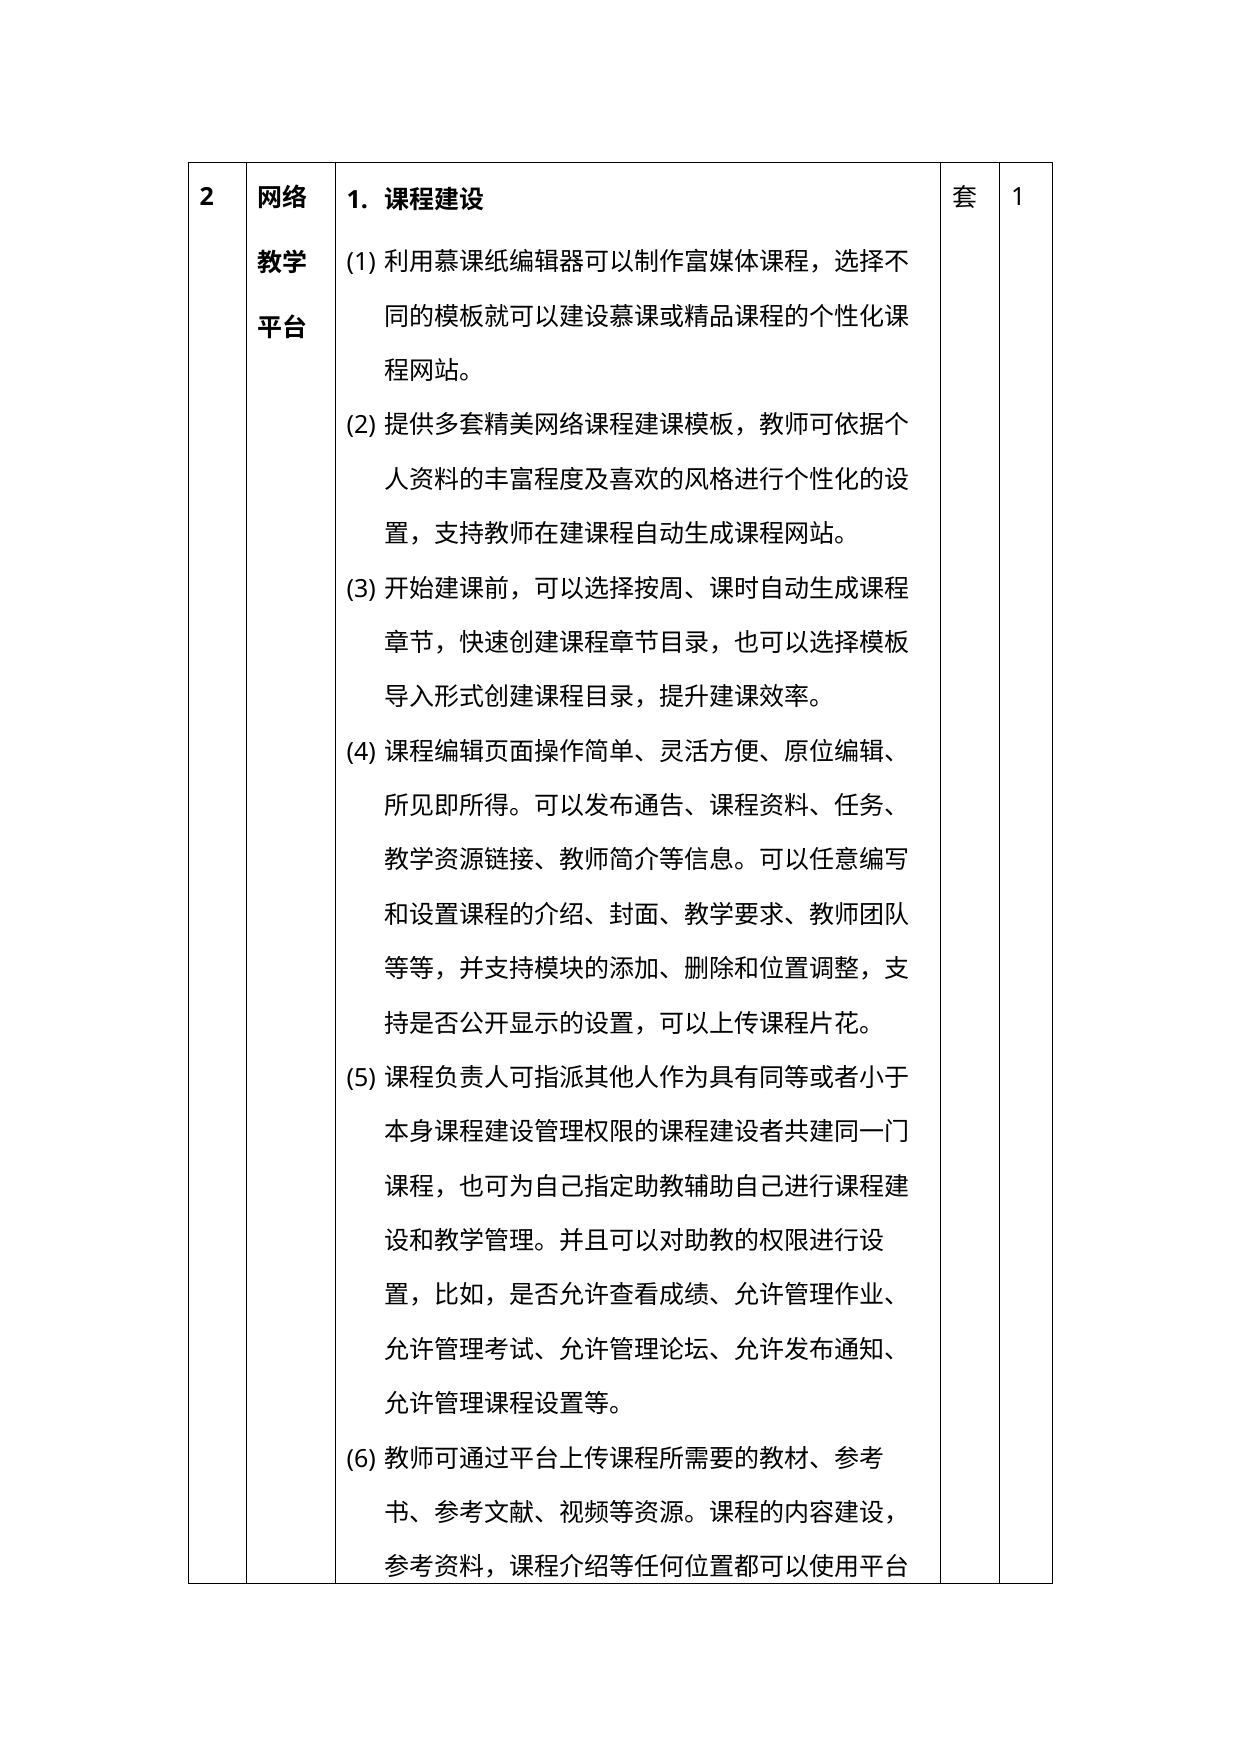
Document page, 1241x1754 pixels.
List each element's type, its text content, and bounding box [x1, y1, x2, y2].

table_cell 1 [1000, 163, 1052, 1583]
table_cell 套 [941, 163, 999, 1583]
table_cell 网络教学平台 [247, 163, 335, 1583]
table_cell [336, 163, 940, 1583]
table_cell 2 [189, 163, 246, 1583]
